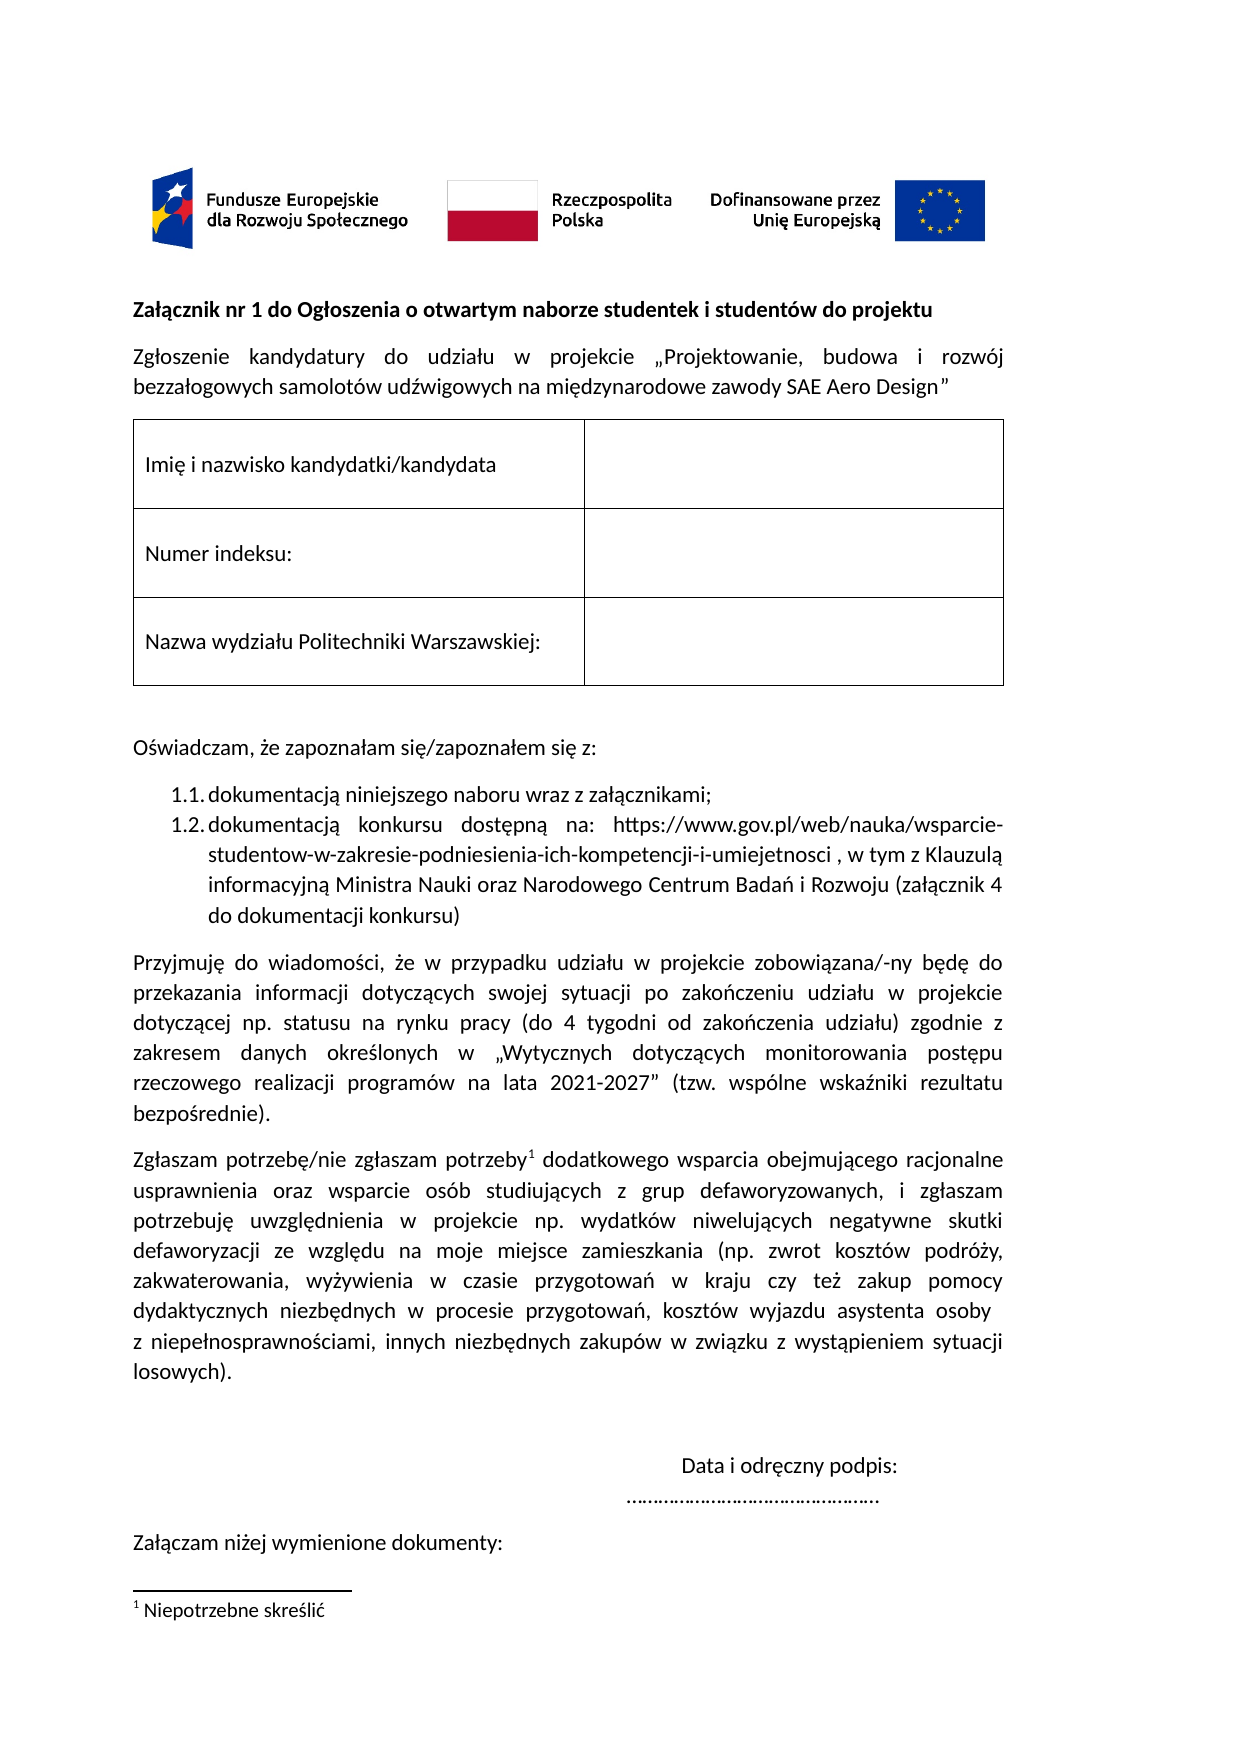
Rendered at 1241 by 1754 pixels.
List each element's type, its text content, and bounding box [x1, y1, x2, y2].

text Załączam niżej wymienione dokumenty: [133, 1528, 1004, 1556]
text Zgłaszam potrzebę/nie zgłaszam potrzeby dodatkowego wsparcia obejmującego racjonalne usprawnienia oraz wsparcie osób studiujących z grup defaworyzowanych, i zgłaszam potrzebuję uwzględnienia w projekcie np. wydatków niwelujących negatywne skutki defaworyzacji ze względu na moje miejsce zamieszkania (np. zwrot kosztów podróży, zakwaterowania, wyżywienia w czasie przygotowań w kraju czy też zakup pomocy dydaktycznych niezbędnych w procesie przygotowań, kosztów wyjazdu asystenta osoby z niepełnosprawnościami, innych niezbędnych zakupów w związku z wystąpieniem sytuacji losowych). [133, 1146, 1004, 1385]
text Przyjmuję do wiadomości, że w przypadku udziału w projekcie zobowiązana/-ny będę do przekazania informacji dotyczących swojej sytuacji po zakończeniu udziału w projekcie dotyczącej np. statusu na rynku pracy (do 4 tygodni od zakończenia udziału) zgodnie z zakresem danych określonych w „Wytycznych dotyczących monitorowania postępu rzeczowego realizacji programów na lata 2021-2027” (tzw. wspólne wskaźniki rezultatu bezpośrednie). [133, 948, 1004, 1127]
text Zgłoszenie kandydatury do udziału w projekcie „Projektowanie, budowa i rozwój bezzałogowych samolotów udźwigowych na międzynarodowe zawody SAE Aero Design” [133, 342, 1004, 400]
text Oświadczam, że zapoznałam się/zapoznałem się z: [133, 733, 1004, 761]
table_cell [585, 598, 1003, 685]
text Załącznik nr 1 do Ogłoszenia o otwartym naborze studentek i studentów do projektu [133, 295, 1004, 323]
text Data i odręczny podpis: ………………………………………… [502, 1451, 1004, 1509]
table_header Imię i nazwisko kandydatki/kandydata [134, 420, 584, 508]
list dokumentacją konkursu dostępną na: https://www.gov.pl/web/nauka/wsparcie-studentow-w-zakresie-podniesienia-ich-kompetencji-i-umiejetnosci , w tym z Klauzulą informacyjną Ministra Nauki oraz Narodowego Centrum Badań i Rozwoju (załącznik 4 do dokumentacji konkursu) [170, 810, 1004, 929]
table_header [585, 420, 1003, 508]
list dokumentacją niniejszego naboru wraz z załącznikami; [170, 780, 1004, 808]
table_cell [585, 509, 1003, 597]
table_cell Nazwa wydziału Politechniki Warszawskiej: [134, 598, 584, 685]
picture [132, 147, 1004, 269]
table_cell Numer indeksu: [134, 509, 584, 597]
